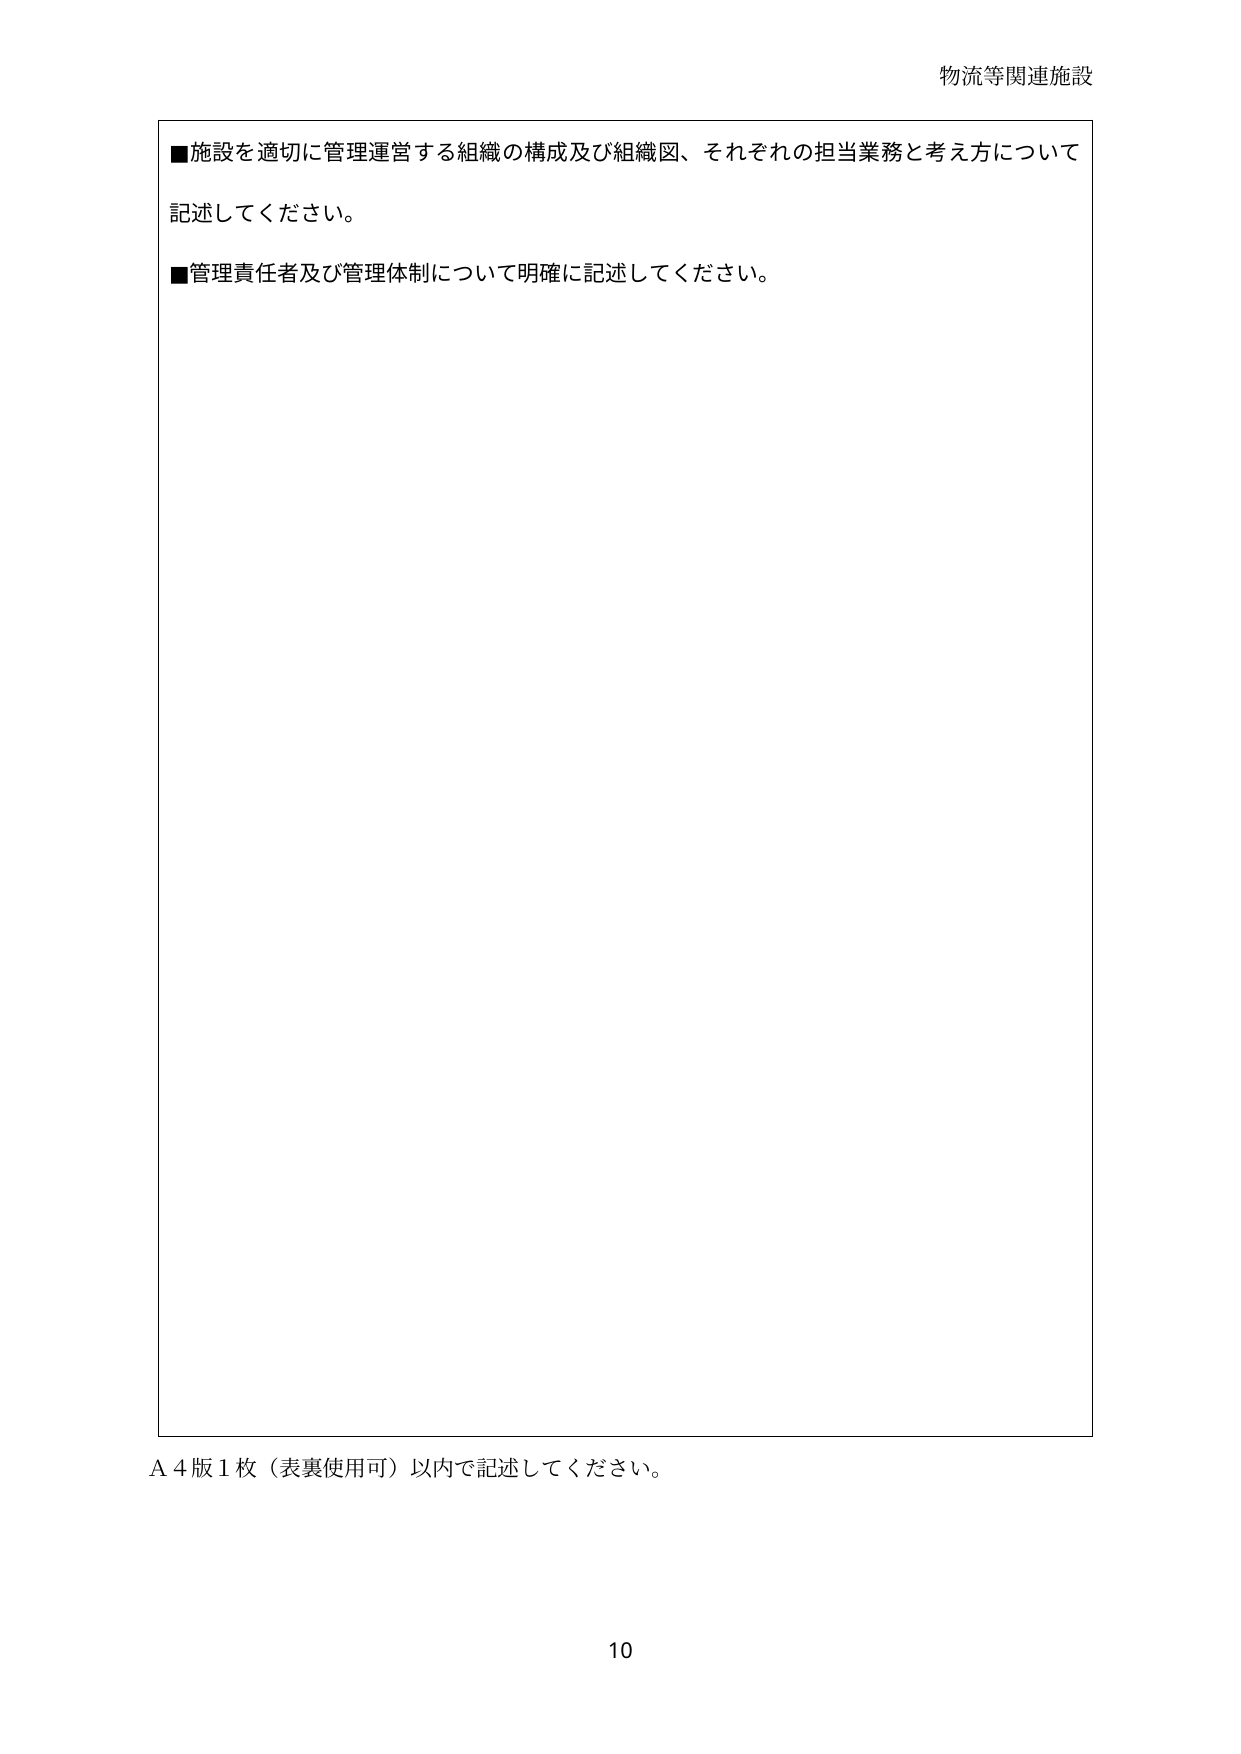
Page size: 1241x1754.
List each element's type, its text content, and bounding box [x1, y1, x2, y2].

text Ａ４版１枚（表裏使用可）以内で記述してください。 [148, 1437, 1092, 1497]
table_cell ■施設を適切に管理運営する組織の構成及び組織図、それぞれの担当業務と考え方について記述してください。 ■管理責任者及び管理体制について明確に記述してください。 [159, 121, 1092, 1436]
